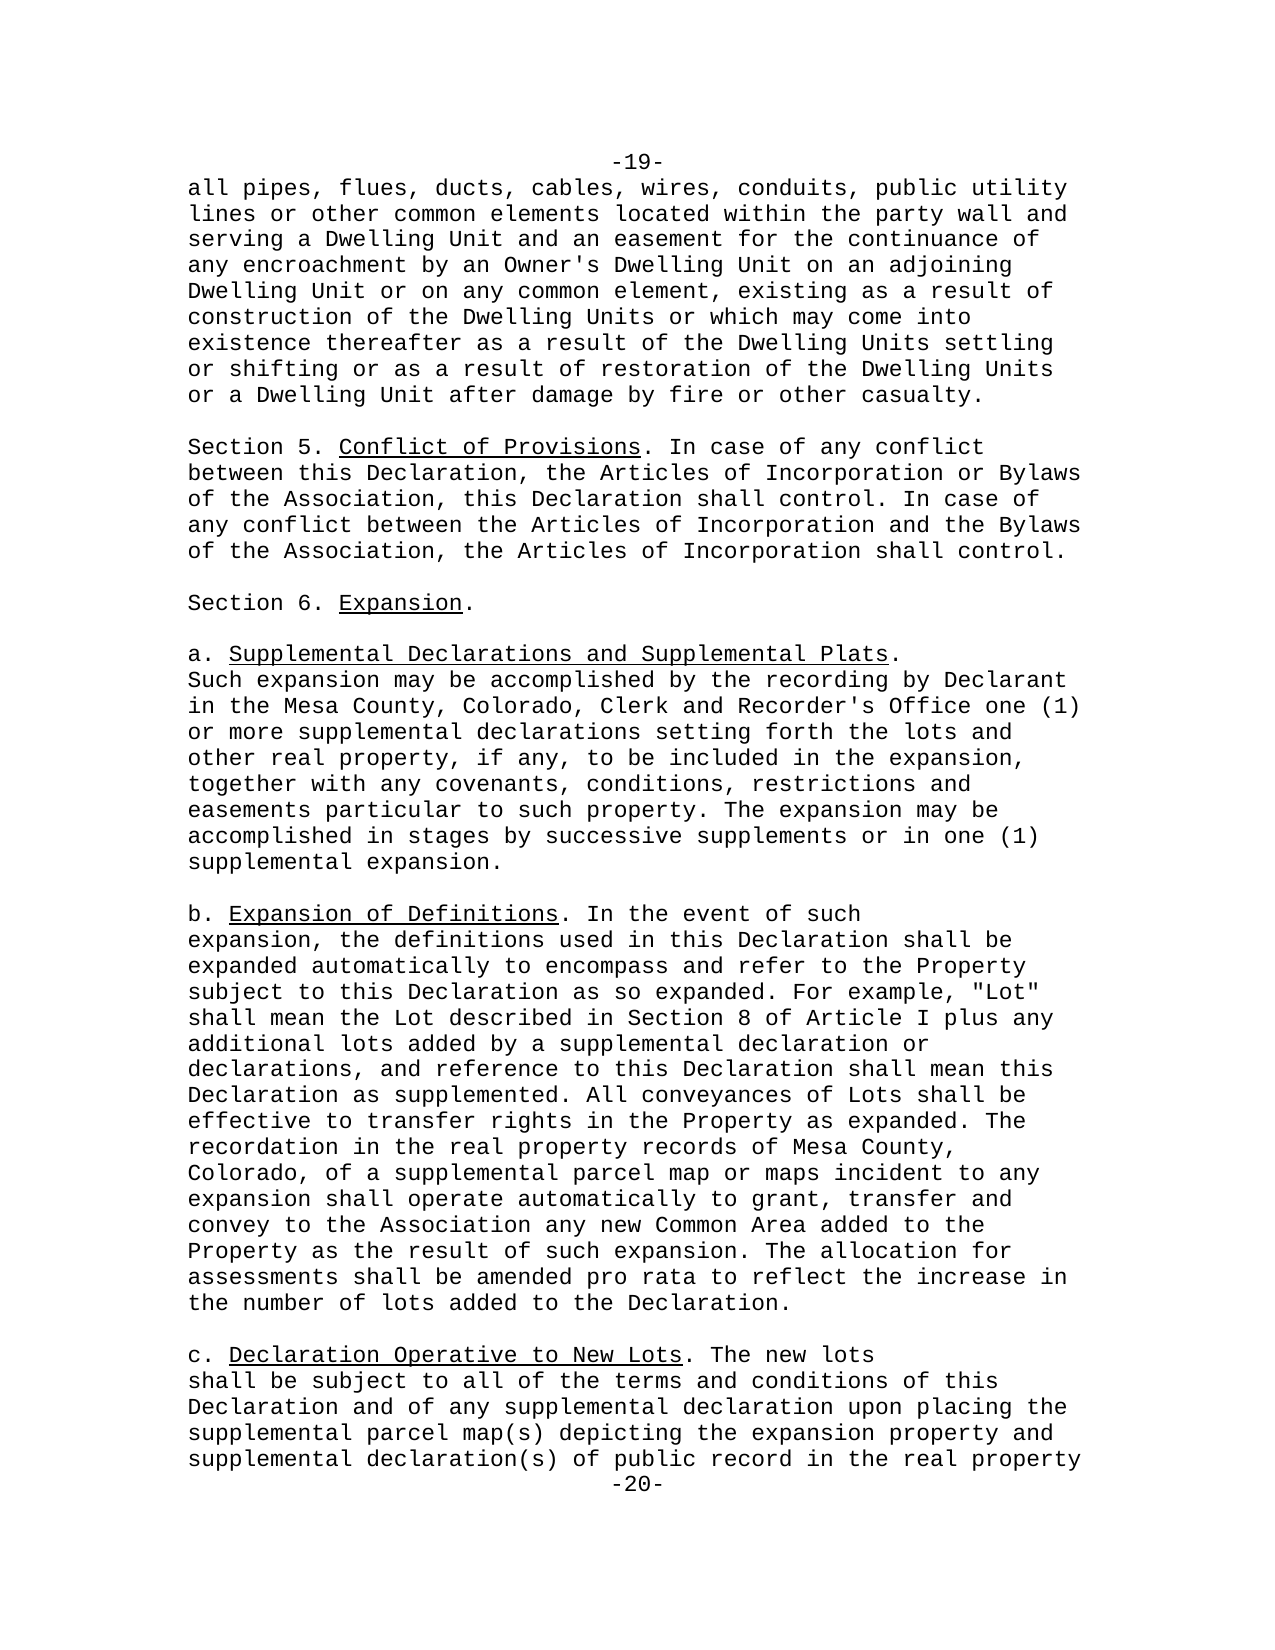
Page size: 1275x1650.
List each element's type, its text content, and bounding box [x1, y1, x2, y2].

text Colorado, of a supplemental parcel map or maps incident to any [187, 1162, 1087, 1187]
text of the Association, this Declaration shall control. In case of [187, 487, 1087, 513]
text effective to transfer rights in the Property as expanded. The [187, 1110, 1087, 1136]
text expanded automatically to encompass and refer to the Property [187, 954, 1087, 980]
text or shifting or as a result of restoration of the Dwelling Units [187, 357, 1087, 383]
text or a Dwelling Unit after damage by fire or other casualty. [187, 383, 1087, 409]
text Section 6. Expansion. [187, 591, 1087, 617]
text easements particular to such property. The expansion may be [187, 798, 1087, 824]
text construction of the Dwelling Units or which may come into [187, 306, 1087, 332]
text subject to this Declaration as so expanded. For example, "Lot" [187, 980, 1087, 1006]
text any conflict between the Articles of Incorporation and the Bylaws [187, 513, 1087, 539]
text -20- [187, 1473, 1087, 1499]
text Declaration as supplemented. All conveyances of Lots shall be [187, 1084, 1087, 1110]
text in the Mesa County, Colorado, Clerk and Recorder's Office one (1) [187, 695, 1087, 721]
text the number of lots added to the Declaration. [187, 1291, 1087, 1317]
text supplemental parcel map(s) depicting the expansion property and [187, 1421, 1087, 1447]
text a. Supplemental Declarations and Supplemental Plats. [187, 643, 1087, 669]
text shall mean the Lot described in Section 8 of Article I plus any [187, 1006, 1087, 1032]
text declarations, and reference to this Declaration shall mean this [187, 1058, 1087, 1084]
text Property as the result of such expansion. The allocation for [187, 1239, 1087, 1265]
text shall be subject to all of the terms and conditions of this [187, 1369, 1087, 1395]
text accomplished in stages by successive supplements or in one (1) [187, 824, 1087, 850]
text expansion, the definitions used in this Declaration shall be [187, 928, 1087, 954]
text serving a Dwelling Unit and an easement for the continuance of [187, 228, 1087, 254]
text -19- [187, 150, 1087, 176]
text between this Declaration, the Articles of Incorporation or Bylaws [187, 461, 1087, 487]
text supplemental expansion. [187, 850, 1087, 876]
text c. Declaration Operative to New Lots. The new lots [187, 1343, 1087, 1369]
text other real property, if any, to be included in the expansion, [187, 747, 1087, 772]
text recordation in the real property records of Mesa County, [187, 1136, 1087, 1162]
text or more supplemental declarations setting forth the lots and [187, 721, 1087, 747]
text Such expansion may be accomplished by the recording by Declarant [187, 669, 1087, 695]
text of the Association, the Articles of Incorporation shall control. [187, 539, 1087, 565]
text assessments shall be amended pro rata to reflect the increase in [187, 1265, 1087, 1291]
text any encroachment by an Owner's Dwelling Unit on an adjoining [187, 254, 1087, 280]
text Dwelling Unit or on any common element, existing as a result of [187, 280, 1087, 306]
text lines or other common elements located within the party wall and [187, 202, 1087, 228]
text existence thereafter as a result of the Dwelling Units settling [187, 332, 1087, 357]
text supplemental declaration(s) of public record in the real property [187, 1447, 1087, 1473]
text expansion shall operate automatically to grant, transfer and [187, 1187, 1087, 1213]
text together with any covenants, conditions, restrictions and [187, 772, 1087, 798]
text all pipes, flues, ducts, cables, wires, conduits, public utility [187, 176, 1087, 202]
text b. Expansion of Definitions. In the event of such [187, 902, 1087, 928]
text convey to the Association any new Common Area added to the [187, 1213, 1087, 1239]
text Section 5. Conflict of Provisions. In case of any conflict [187, 435, 1087, 461]
text Declaration and of any supplemental declaration upon placing the [187, 1395, 1087, 1421]
text additional lots added by a supplemental declaration or [187, 1032, 1087, 1058]
